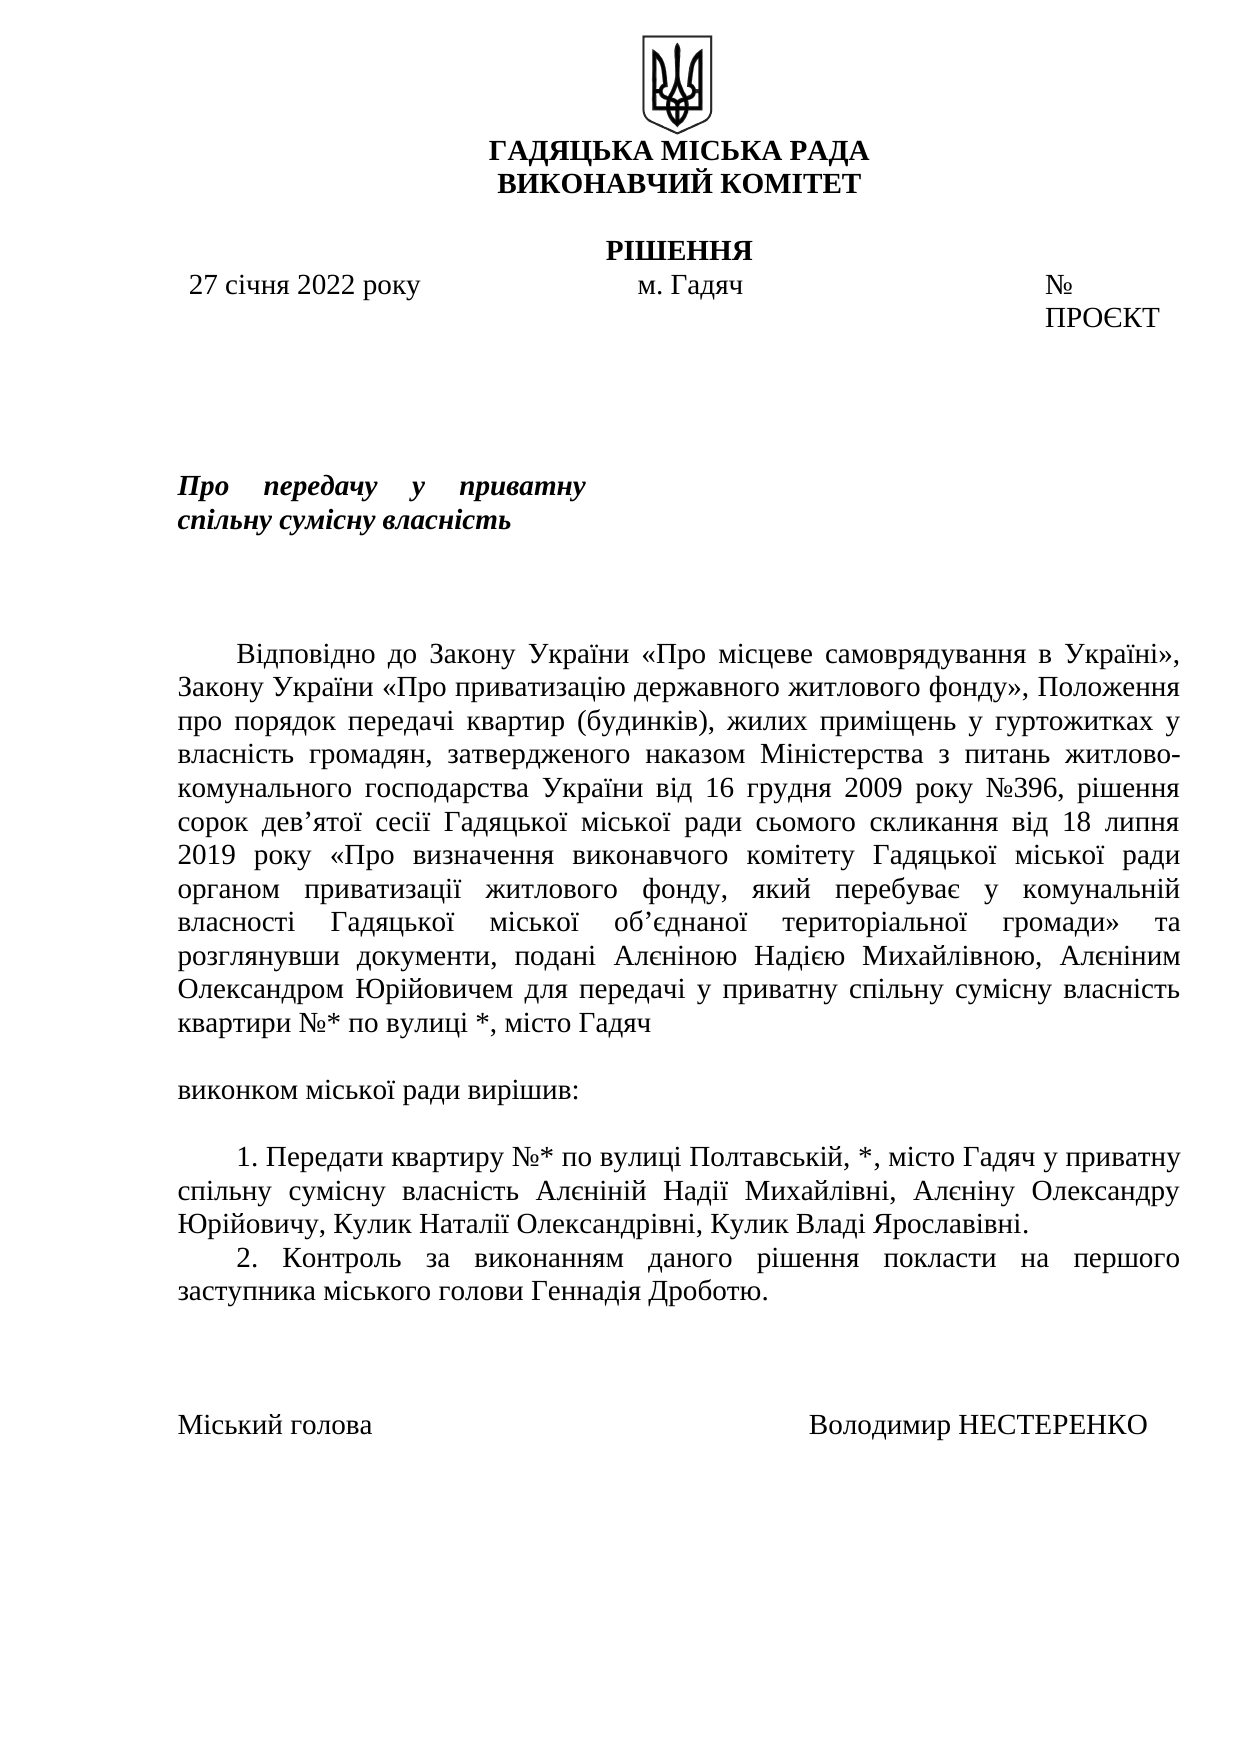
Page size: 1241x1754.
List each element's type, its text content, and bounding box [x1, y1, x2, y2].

table_header Володимир НЕСТЕРЕНКО [798, 1408, 1167, 1441]
text виконком міської ради вирішив: [177, 1072, 1181, 1106]
table_header 27 січня 2022 року [177, 267, 519, 334]
picture [641, 34, 713, 136]
table_header № ПРОЄКТ [861, 267, 1204, 334]
text 2. Контроль за виконанням даного рішення покласти на першого заступника міського голови Геннадія Дроботю. [177, 1240, 1181, 1307]
text 1. Передати квартиру №* по вулиці Полтавській, *, місто Гадяч у приватну спільну сумісну власність Алєніній Надії Михайлівні, Алєніну Олександру Юрійовичу, Кулик Наталії Олександрівні, Кулик Владі Ярославівні. [177, 1139, 1181, 1240]
table_header Міський голова [166, 1408, 797, 1441]
table_header м. Гадяч [519, 267, 861, 334]
text ВИКОНАВЧИЙ КОМІТЕТ [177, 166, 1181, 200]
text ГАДЯЦЬКА МІСЬКА РАДА [177, 133, 1181, 166]
text РІШЕННЯ [177, 233, 1181, 267]
table_header Про передачу у приватну спільну сумісну власність [166, 468, 597, 535]
text Відповідно до Закону України «Про місцеве самоврядування в Україні», Закону України «Про приватизацію державного житлового фонду», Положення про порядок передачі квартир (будинків), жилих приміщень у гуртожитках у власність громадян, затвердженого наказом Міністерства з питань житлово-комунального господарства України від 16 грудня 2009 року №396, рішення сорок дев’ятої сесії Гадяцької міської ради сьомого скликання від 18 липня 2019 року «Про визначення виконавчого комітету Гадяцької міської ради органом приватизації житлового фонду, який перебуває у комунальній власності Гадяцької міської об’єднаної територіальної громади» та розглянувши документи, подані Алєніною Надією Михайлівною, Алєніним Олександром Юрійовичем для передачі у приватну спільну сумісну власність квартири №* по вулиці *, місто Гадяч [177, 636, 1181, 1038]
